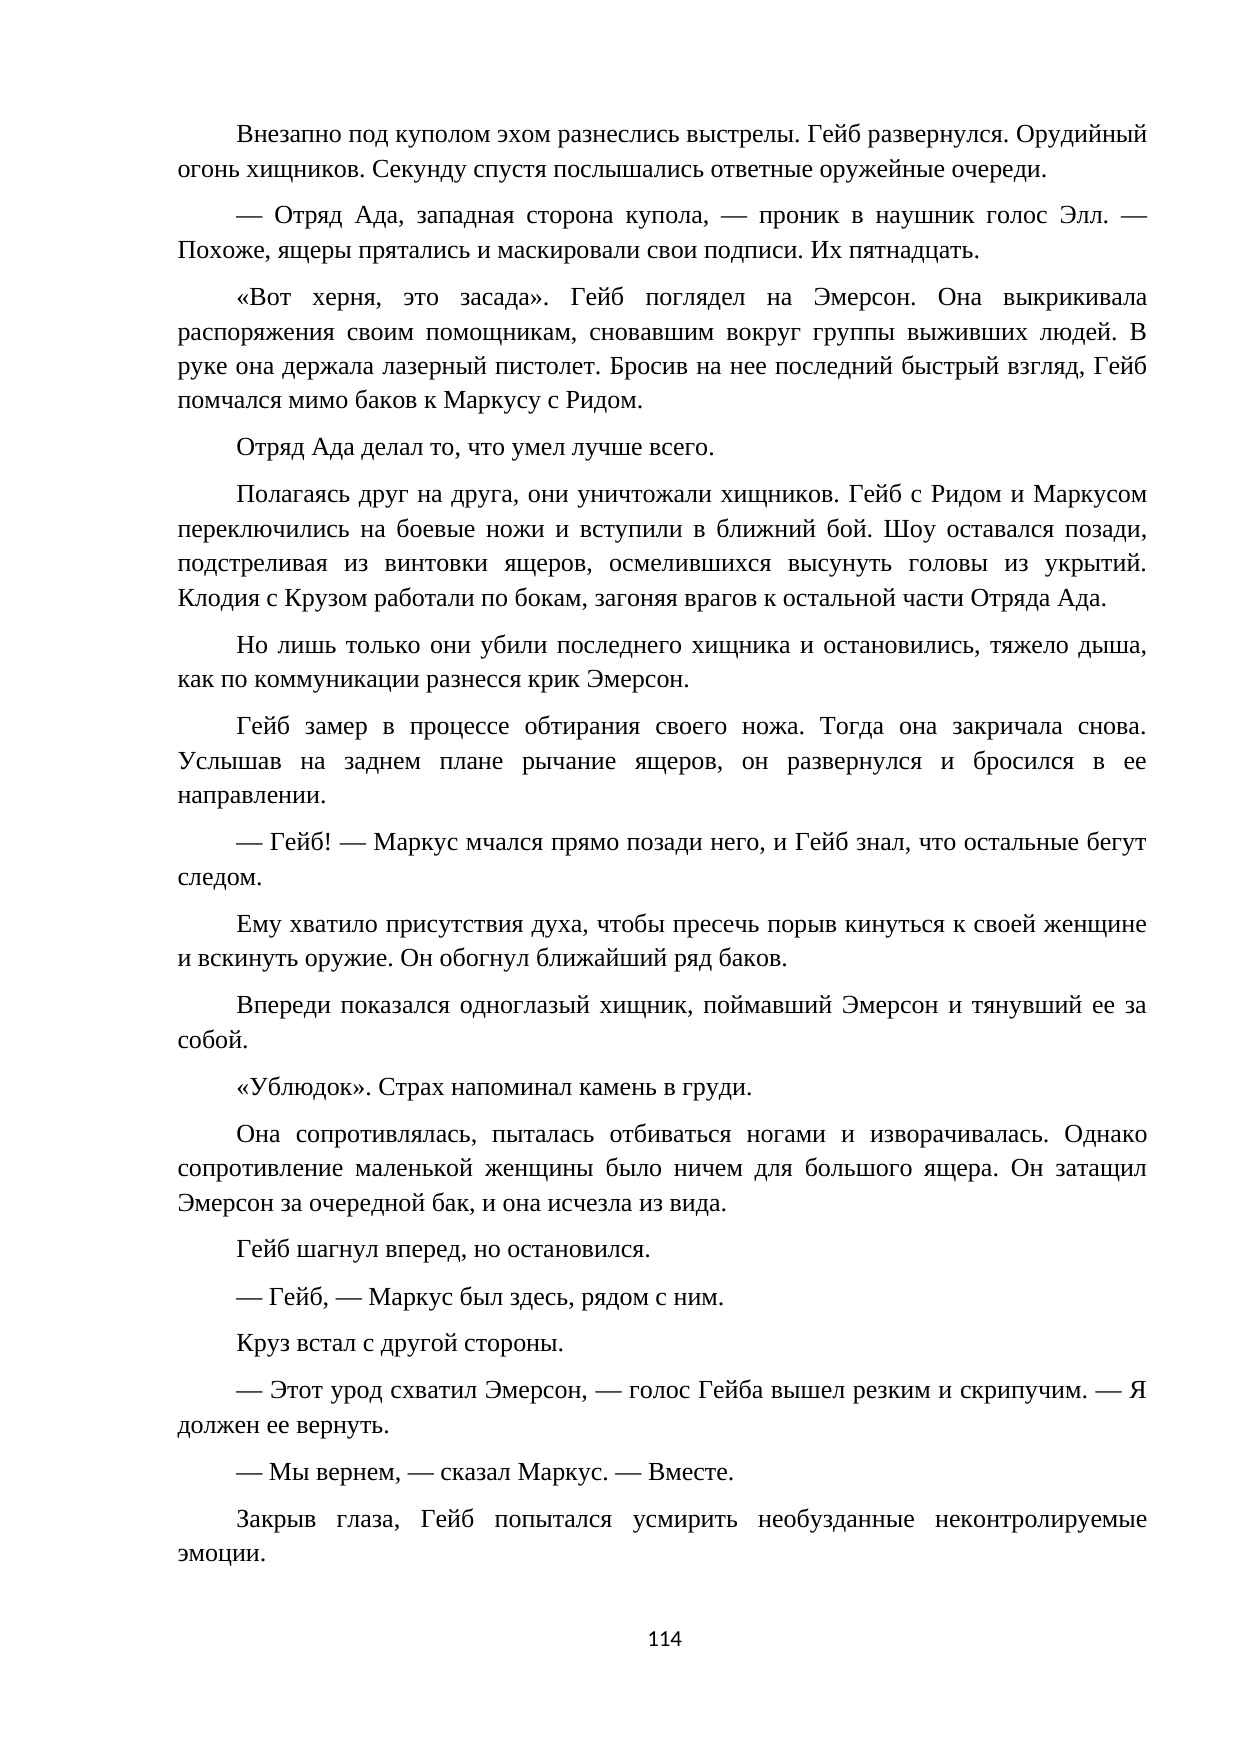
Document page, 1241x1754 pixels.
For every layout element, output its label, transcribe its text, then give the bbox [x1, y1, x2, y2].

text Отряд Ада делал то, что умел лучше всего. [177, 431, 1148, 461]
text — Этот урод схватил Эмерсон, — голос Гейба вышел резким и скрипучим. — Я должен ее вернуть. [177, 1374, 1148, 1439]
text — Отряд Ада, западная сторона купола, — проник в наушник голос Элл. — Похоже, ящеры прятались и маскировали свои подписи. Их пятнадцать. [177, 199, 1148, 264]
text — Гейб, — Маркус был здесь, рядом с ним. [177, 1281, 1148, 1311]
text «Вот херня, это засада». Гейб поглядел на Эмерсон. Она выкрикивала распоряжения своим помощникам, сновавшим вокруг группы выживших людей. В руке она держала лазерный пистолет. Бросив на нее последний быстрый взгляд, Гейб помчался мимо баков к Маркусу с Ридом. [177, 281, 1148, 414]
text «Ублюдок». Страх напоминал камень в груди. [177, 1071, 1148, 1101]
text Впереди показался одноглазый хищник, поймавший Эмерсон и тянувший ее за собой. [177, 989, 1148, 1054]
text Ему хватило присутствия духа, чтобы пресечь порыв кинуться к своей женщине и вскинуть оружие. Он обогнул ближайший ряд баков. [177, 908, 1148, 972]
text Гейб замер в процессе обтирания своего ножа. Тогда она закричала снова. Услышав на заднем плане рычание ящеров, он развернулся и бросился в ее направлении. [177, 710, 1148, 809]
text — Мы вернем, — сказал Маркус. — Вместе. [177, 1456, 1148, 1486]
text Она сопротивлялась, пыталась отбиваться ногами и изворачивалась. Однако сопротивление маленькой женщины было ничем для большого ящера. Он затащил Эмерсон за очередной бак, и она исчезла из вида. [177, 1118, 1148, 1217]
text Внезапно под куполом эхом разнеслись выстрелы. Гейб развернулся. Орудийный огонь хищников. Секунду спустя послышались ответные оружейные очереди. [177, 118, 1148, 183]
text Круз встал с другой стороны. [177, 1327, 1148, 1357]
text Закрыв глаза, Гейб попытался усмирить необузданные неконтролируемые эмоции. [177, 1503, 1148, 1567]
text — Гейб! — Маркус мчался прямо позади него, и Гейб знал, что остальные бегут следом. [177, 826, 1148, 891]
text Полагаясь друг на друга, они уничтожали хищников. Гейб с Ридом и Маркусом переключились на боевые ножи и вступили в ближний бой. Шоу оставался позади, подстреливая из винтовки ящеров, осмелившихся высунуть головы из укрытий. Клодия с Крузом работали по бокам, загоняя врагов к остальной части Отряда Ада. [177, 478, 1148, 612]
text Гейб шагнул вперед, но остановился. [177, 1233, 1148, 1263]
text Но лишь только они убили последнего хищника и остановились, тяжело дыша, как по коммуникации разнесся крик Эмерсон. [177, 629, 1148, 693]
